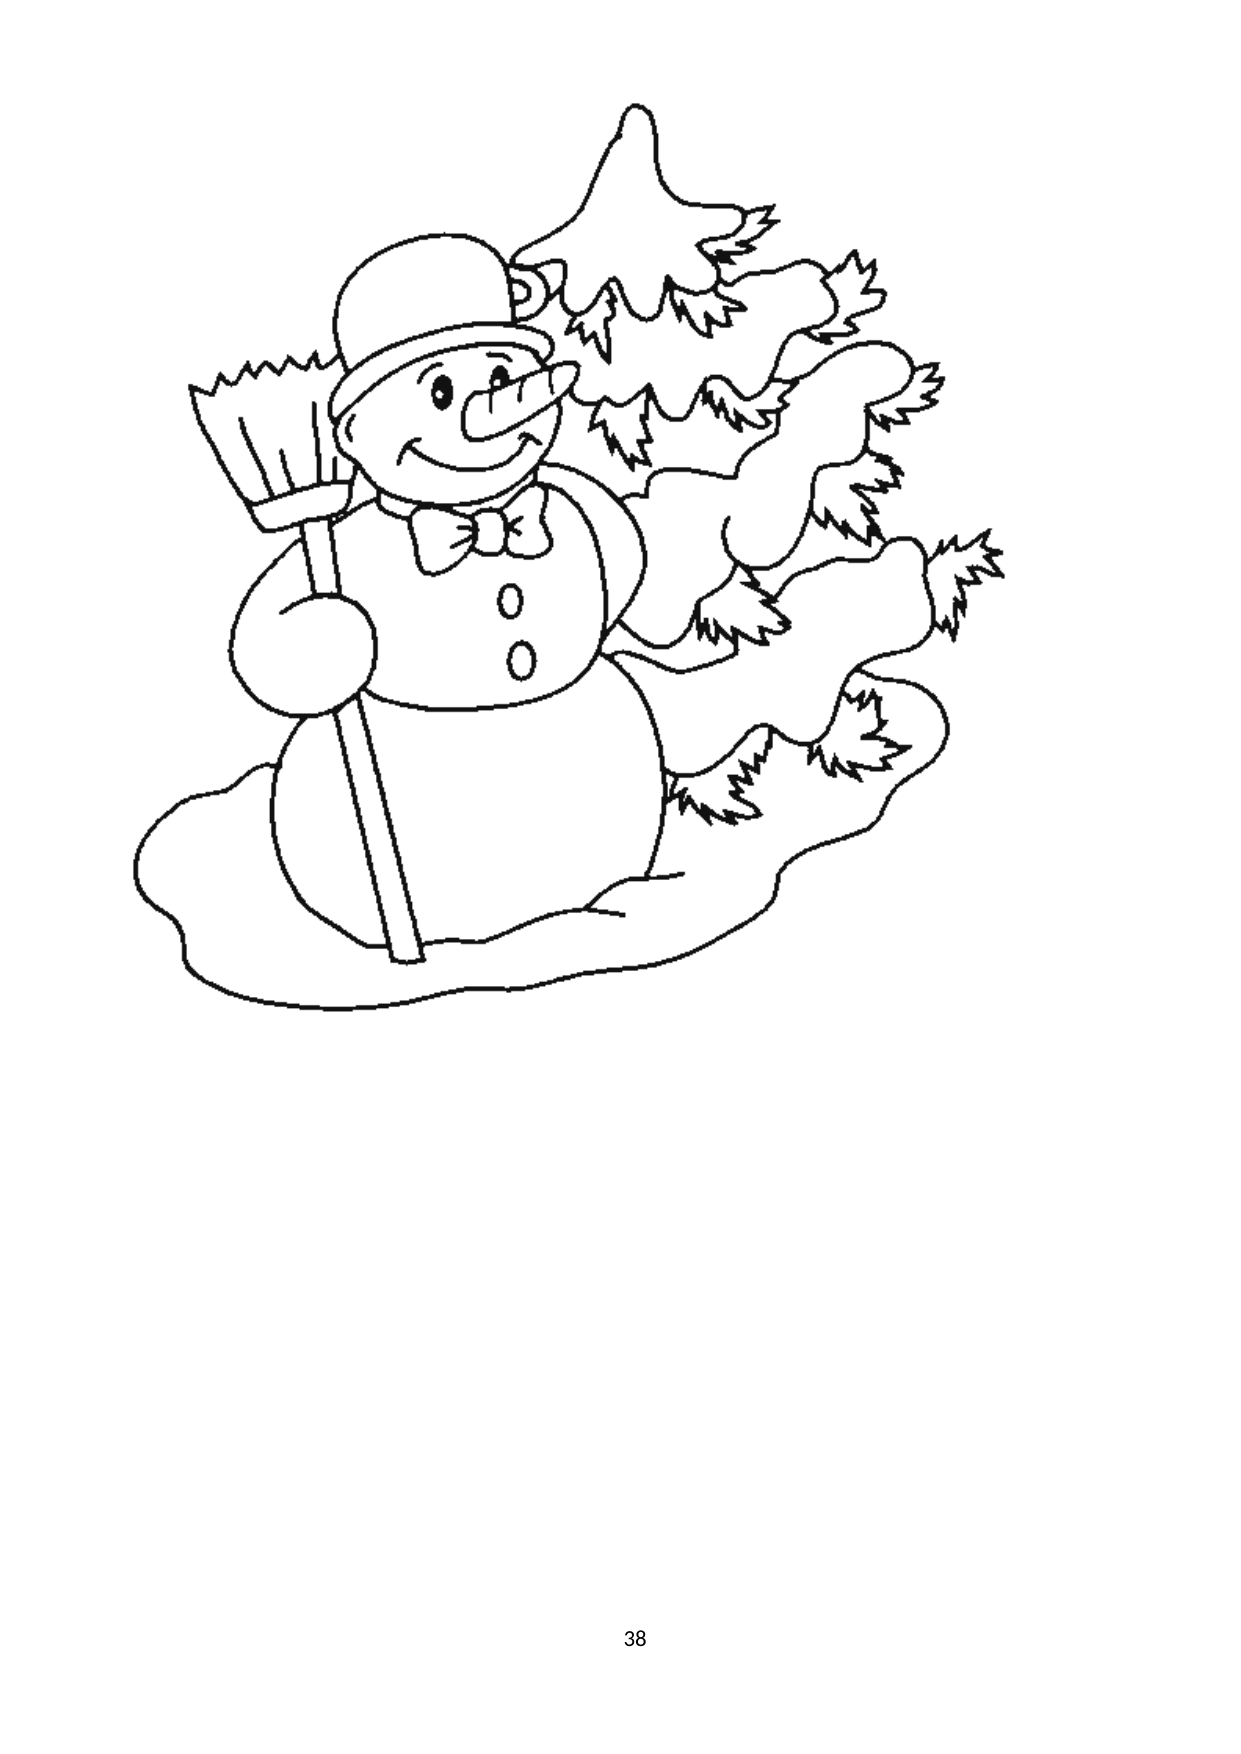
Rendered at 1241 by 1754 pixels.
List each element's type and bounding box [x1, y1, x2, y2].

picture [118, 88, 1019, 1029]
